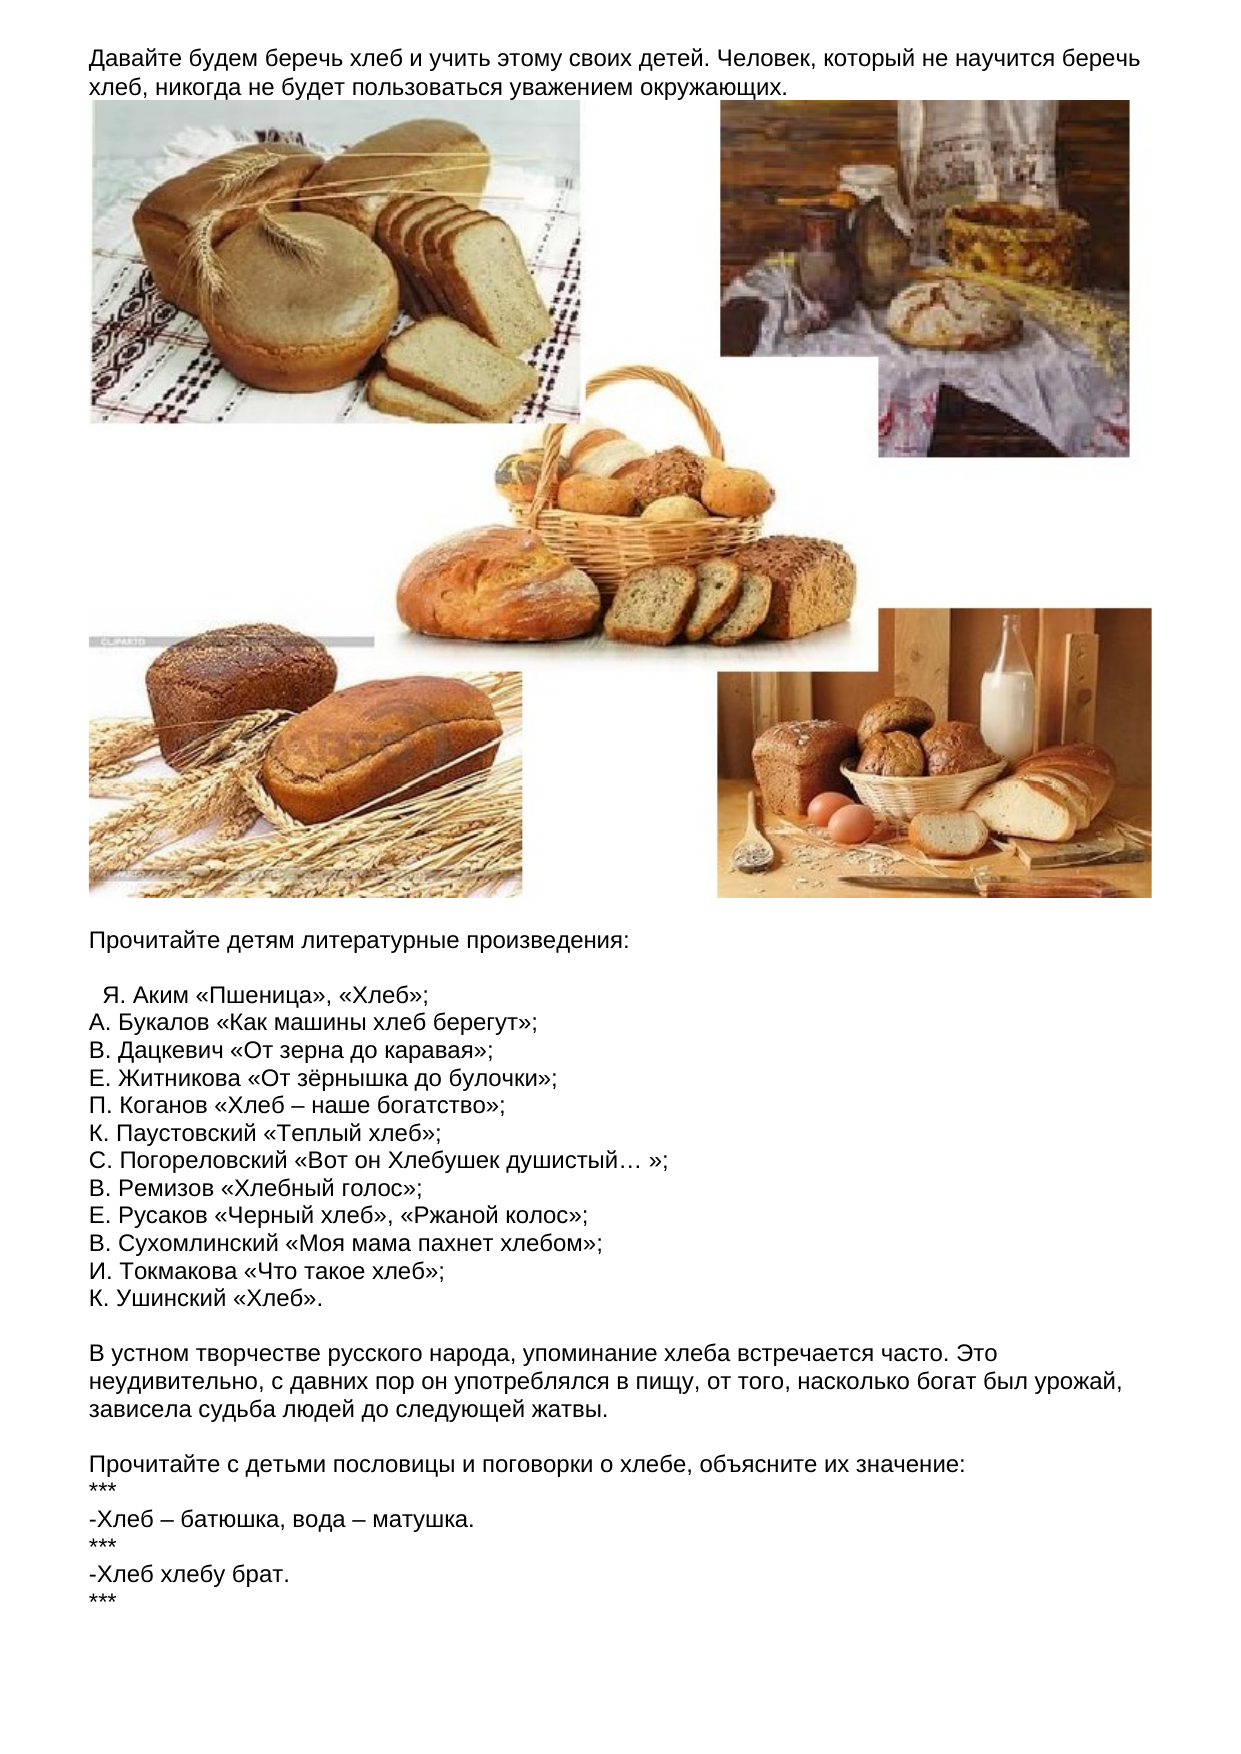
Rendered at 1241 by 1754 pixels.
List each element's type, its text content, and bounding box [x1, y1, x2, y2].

text *** [89, 1588, 1152, 1615]
text *** [89, 1532, 1152, 1560]
text Е. Русаков «Черный хлеб», «Ржаной колос»; [89, 1201, 1152, 1229]
text Давайте будем беречь хлеб и учить этому своих детей. Человек, который не научится беречь хлеб, никогда не будет пользоваться уважением окружающих. [89, 44, 1152, 100]
text *** [89, 1477, 1152, 1505]
text К. Ушинский «Хлеб». [89, 1284, 1152, 1312]
text -Хлеб хлебу брат. [89, 1560, 1152, 1588]
text К. Паустовский «Теплый хлеб»; [89, 1119, 1152, 1146]
picture [88, 100, 1152, 898]
text Е. Житникова «От зёрнышка до булочки»; [89, 1063, 1152, 1091]
text В. Сухомлинский «Моя мама пахнет хлебом»; [89, 1229, 1152, 1257]
text Прочитайте детям литературные произведения: [89, 926, 1152, 953]
text В устном творчестве русского народа, упоминание хлеба встречается часто. Это неудивительно, с давних пор он употреблялся в пищу, от того, насколько богат был урожай, зависела судьба людей до следующей жатвы. [89, 1339, 1152, 1422]
text С. Погореловский «Вот он Хлебушек душистый… »; [89, 1146, 1152, 1174]
text Я. Аким «Пшеница», «Хлеб»; [89, 981, 1152, 1008]
text -Хлеб – батюшка, вода – матушка. [89, 1505, 1152, 1532]
text В. Дацкевич «От зерна до каравая»; [89, 1036, 1152, 1063]
text П. Коганов «Хлеб – наше богатство»; [89, 1091, 1152, 1119]
text И. Токмакова «Что такое хлеб»; [89, 1257, 1152, 1284]
text В. Ремизов «Хлебный голос»; [89, 1174, 1152, 1201]
text Прочитайте с детьми пословицы и поговорки о хлебе, объясните их значение: [89, 1450, 1152, 1477]
text А. Букалов «Как машины хлеб берегут»; [89, 1008, 1152, 1036]
